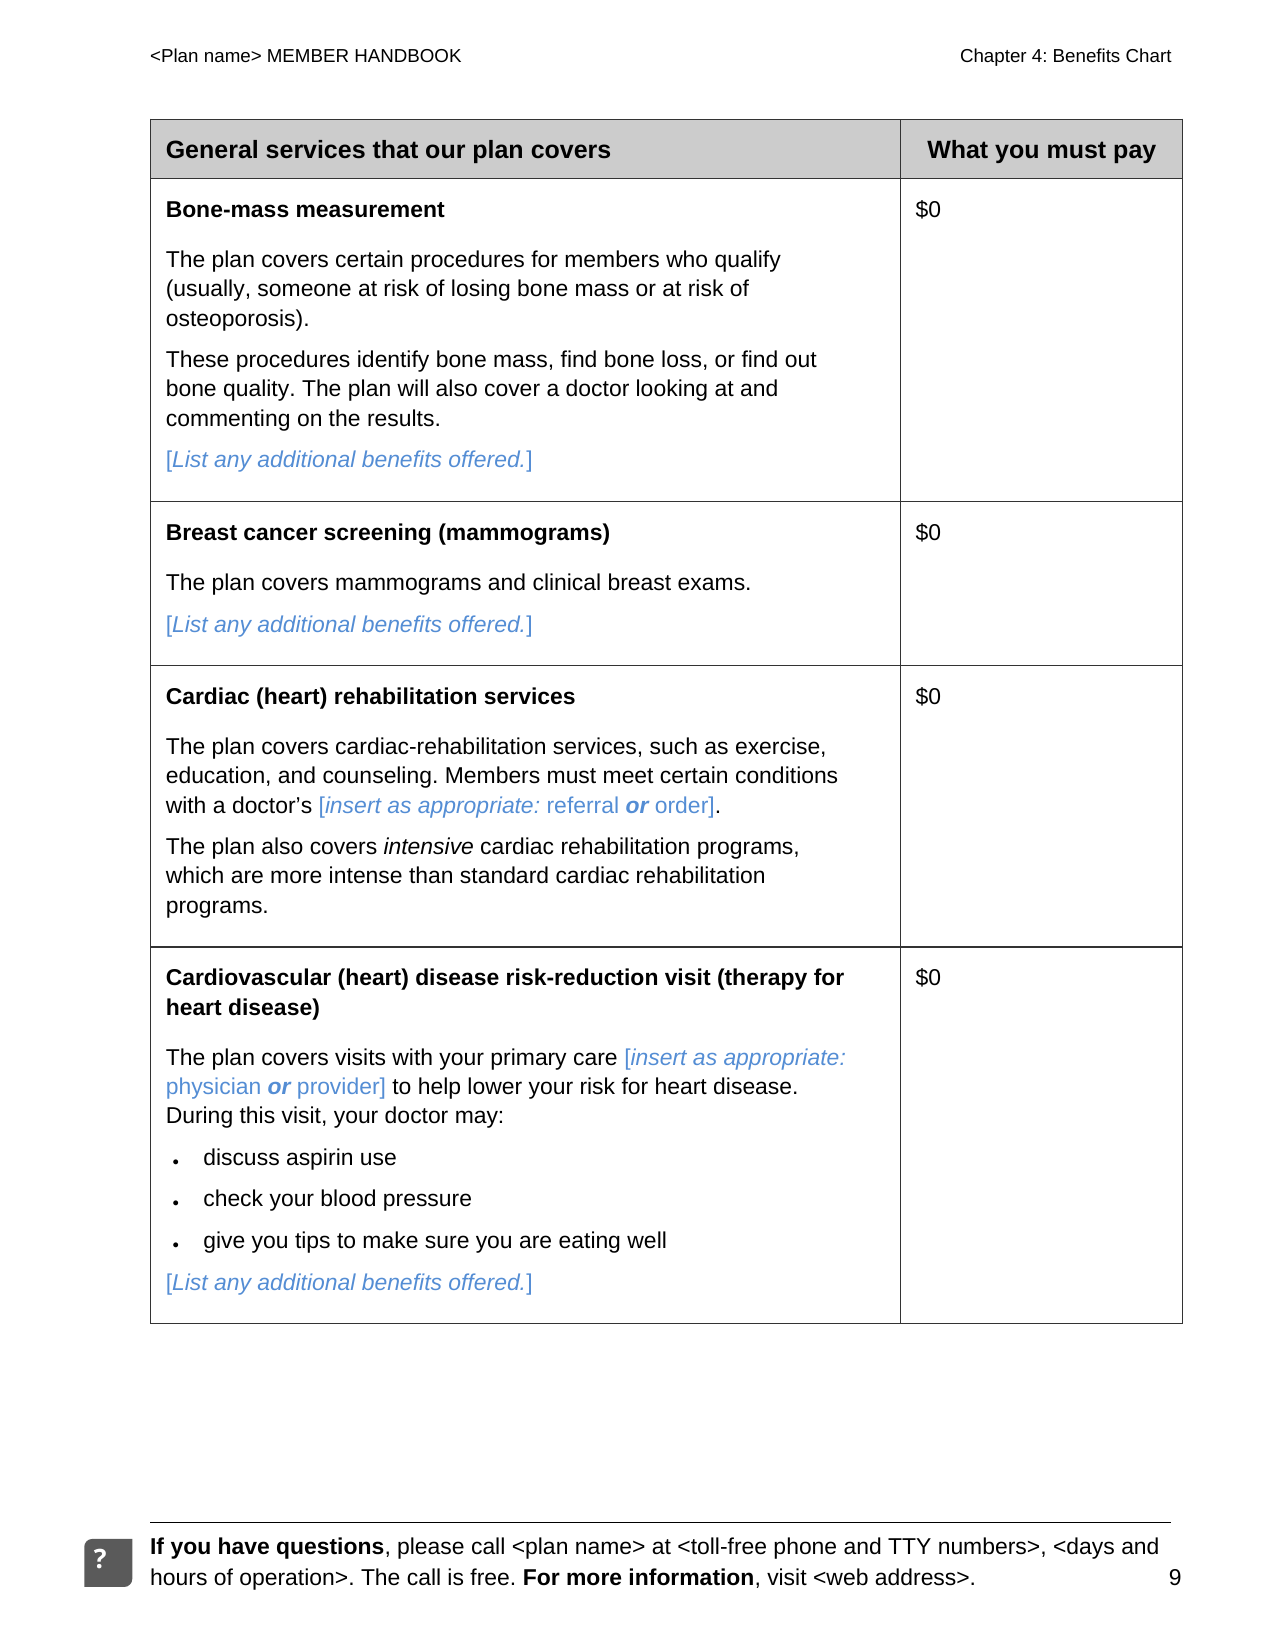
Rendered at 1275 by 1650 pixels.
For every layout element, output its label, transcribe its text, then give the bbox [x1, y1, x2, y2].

table_cell Bone-mass measurement The plan covers certain procedures for members who qualify (usually, someone at risk of losing bone mass or at risk of osteoporosis). These procedures identify bone mass, find bone loss, or find out bone quality. The plan will also cover a doctor looking at and commenting on the results. [List any additional benefits offered.] [151, 179, 900, 501]
table_cell $0 [901, 666, 1182, 946]
table_cell Cardiac (heart) rehabilitation services The plan covers cardiac-rehabilitation services, such as exercise, education, and counseling. Members must meet certain conditions with a doctor’s [insert as appropriate: referral or order]. The plan also covers intensive cardiac rehabilitation programs, which are more intense than standard cardiac rehabilitation programs. [151, 666, 900, 946]
table_cell Cardiovascular (heart) disease risk-reduction visit (therapy for heart disease) The plan covers visits with your primary care [insert as appropriate: physician or provider] to help lower your risk for heart disease. During this visit, your doctor may: discuss aspirin use check your blood pressure give you tips to make sure you are eating well [List any additional benefits offered.] [151, 948, 900, 1323]
table_cell $0 [901, 179, 1182, 501]
table_header General services that our plan covers [151, 120, 900, 178]
table_header What you must pay [901, 120, 1182, 178]
table_cell $0 [901, 948, 1182, 1323]
table_cell $0 [901, 502, 1182, 665]
table_cell Breast cancer screening (mammograms) The plan covers mammograms and clinical breast exams. [List any additional benefits offered.] [151, 502, 900, 665]
